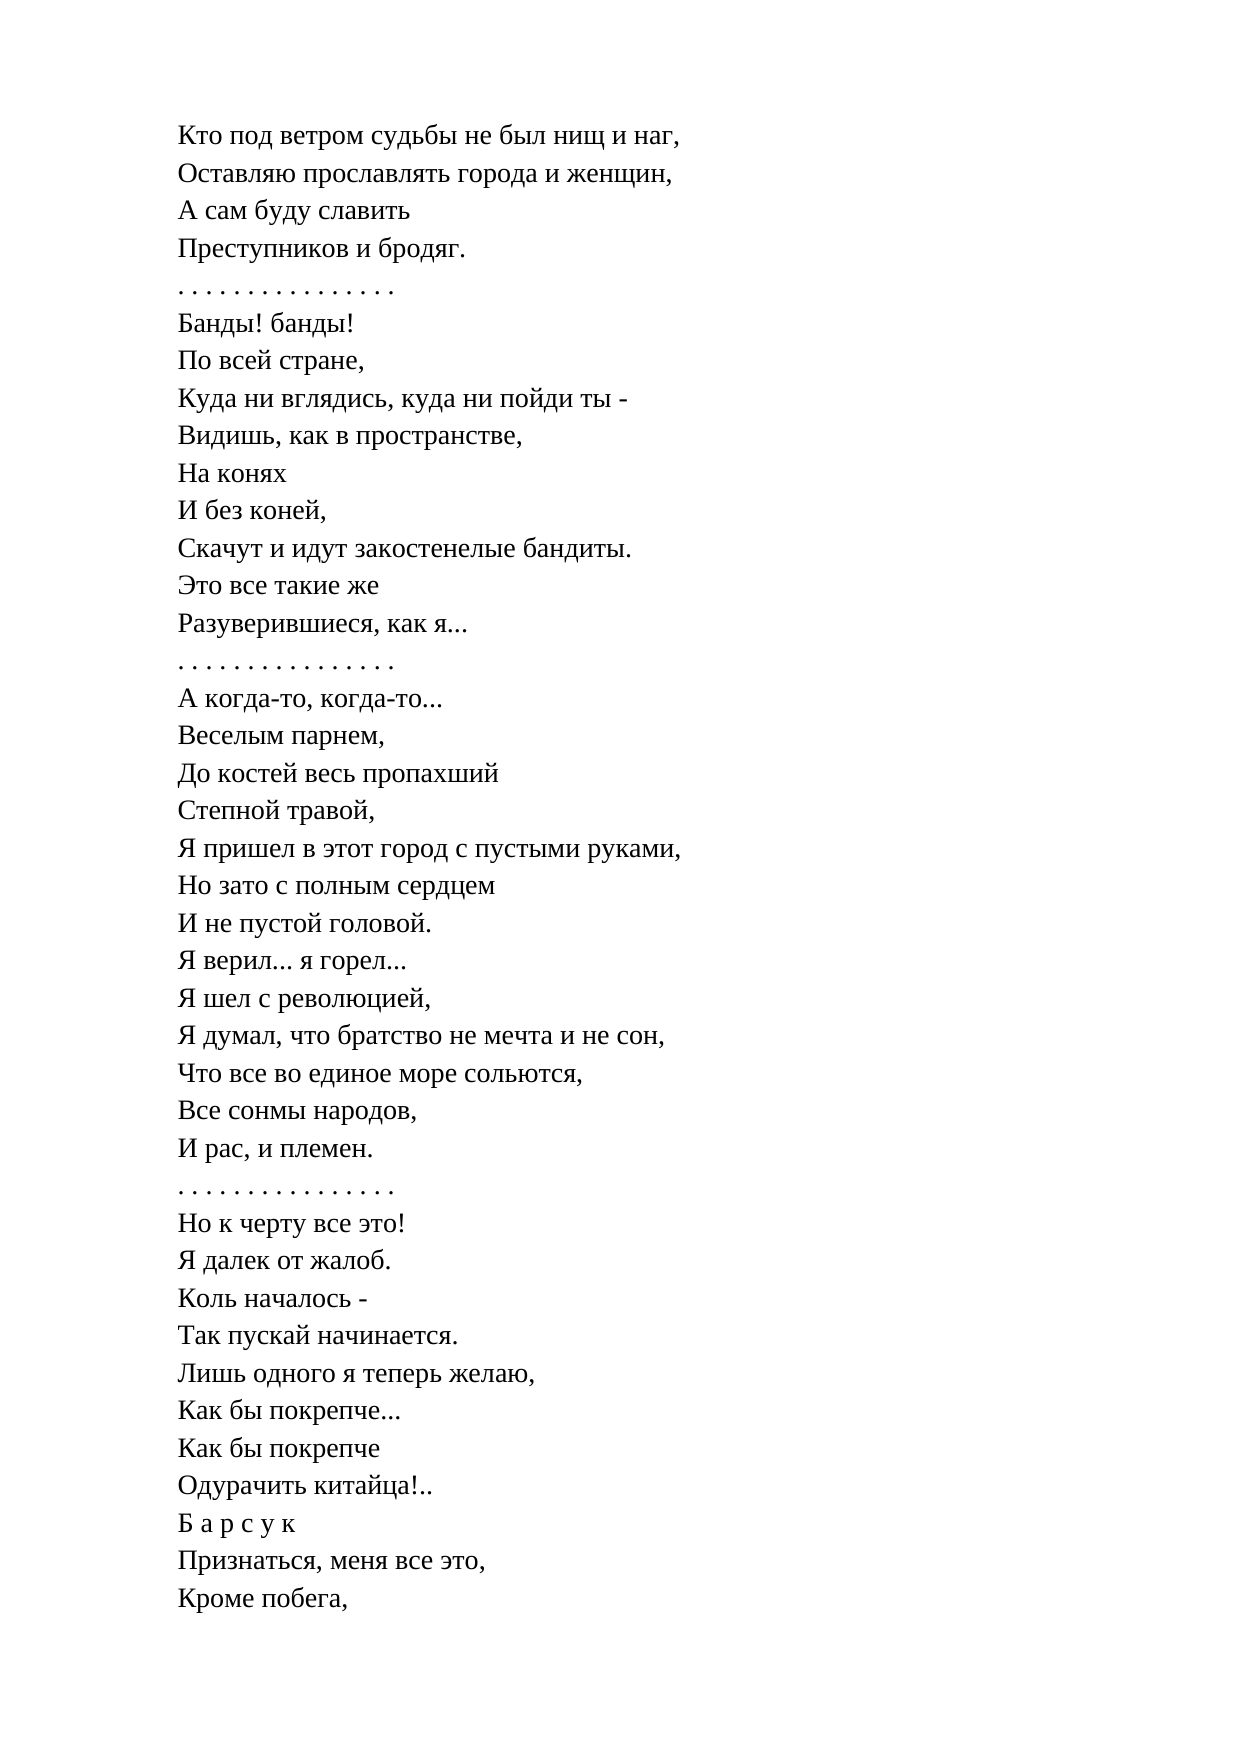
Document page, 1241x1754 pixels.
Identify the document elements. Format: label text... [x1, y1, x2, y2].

text И рас, и племен. [177, 1131, 1152, 1163]
text И без коней, [177, 493, 1152, 526]
text А когда-то, когда-то... [177, 681, 1152, 713]
text Б а р с у к [177, 1506, 1152, 1538]
text Я думал, что братство не мечта и не сон, [177, 1018, 1152, 1051]
text А сам буду славить [177, 193, 1152, 226]
text Как бы покрепче... [177, 1393, 1152, 1426]
text Куда ни вглядись, куда ни пойди ты - [177, 381, 1152, 413]
text Лишь одного я теперь желаю, [177, 1356, 1152, 1388]
text Банды! банды! [177, 306, 1152, 338]
text Разуверившиеся, как я... [177, 606, 1152, 638]
text Что все во единое море сольются, [177, 1056, 1152, 1088]
text Кто под ветром судьбы не был нищ и наг, [177, 118, 1152, 151]
text Так пускай начинается. [177, 1318, 1152, 1351]
text Коль началось - [177, 1281, 1152, 1313]
text Оставляю прославлять города и женщин, [177, 156, 1152, 188]
text Но к черту все это! [177, 1206, 1152, 1238]
text Я пришел в этот город с пустыми руками, [177, 831, 1152, 863]
text И не пустой головой. [177, 906, 1152, 938]
text Но зато с полным сердцем [177, 868, 1152, 901]
text Преступников и бродяг. [177, 231, 1152, 263]
text . . . . . . . . . . . . . . . . [177, 643, 1152, 676]
text Как бы покрепче [177, 1431, 1152, 1463]
text . . . . . . . . . . . . . . . . [177, 1168, 1152, 1201]
text Все сонмы народов, [177, 1093, 1152, 1126]
text Я далек от жалоб. [177, 1243, 1152, 1276]
text Кроме побега, [177, 1581, 1152, 1613]
text Веселым парнем, [177, 718, 1152, 751]
text . . . . . . . . . . . . . . . . [177, 268, 1152, 301]
text Это все такие же [177, 568, 1152, 601]
text Степной травой, [177, 793, 1152, 826]
text Видишь, как в пространстве, [177, 418, 1152, 451]
text По всей стране, [177, 343, 1152, 376]
text Признаться, меня все это, [177, 1543, 1152, 1576]
text Скачут и идут закостенелые бандиты. [177, 531, 1152, 563]
text Я верил... я горел... [177, 943, 1152, 976]
text Я шел с революцией, [177, 981, 1152, 1013]
text До костей весь пропахший [177, 756, 1152, 788]
text Одурачить китайца!.. [177, 1468, 1152, 1501]
text На конях [177, 456, 1152, 488]
